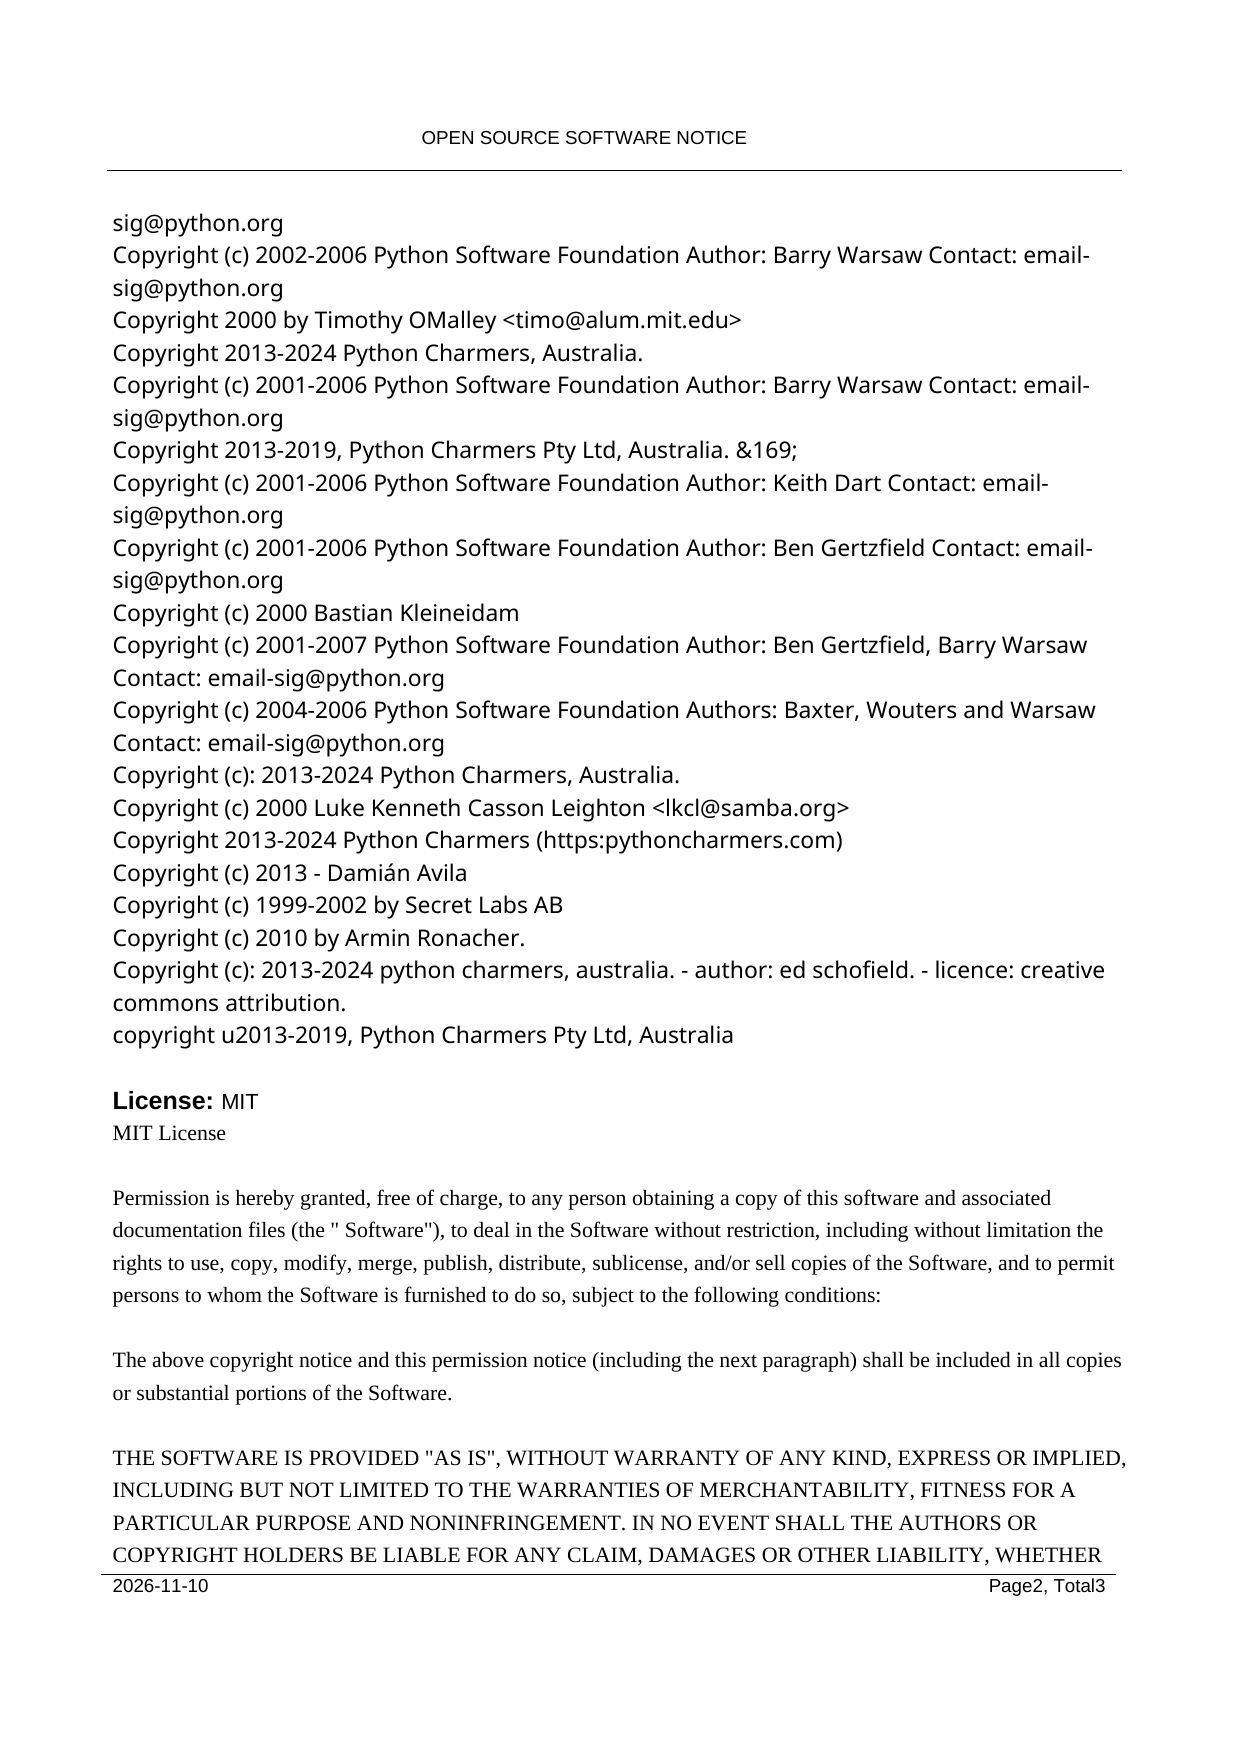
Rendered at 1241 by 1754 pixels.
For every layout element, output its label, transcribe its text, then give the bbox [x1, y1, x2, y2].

text License: MIT [112, 1084, 1128, 1116]
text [112, 1116, 1128, 1571]
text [112, 206, 1128, 1084]
